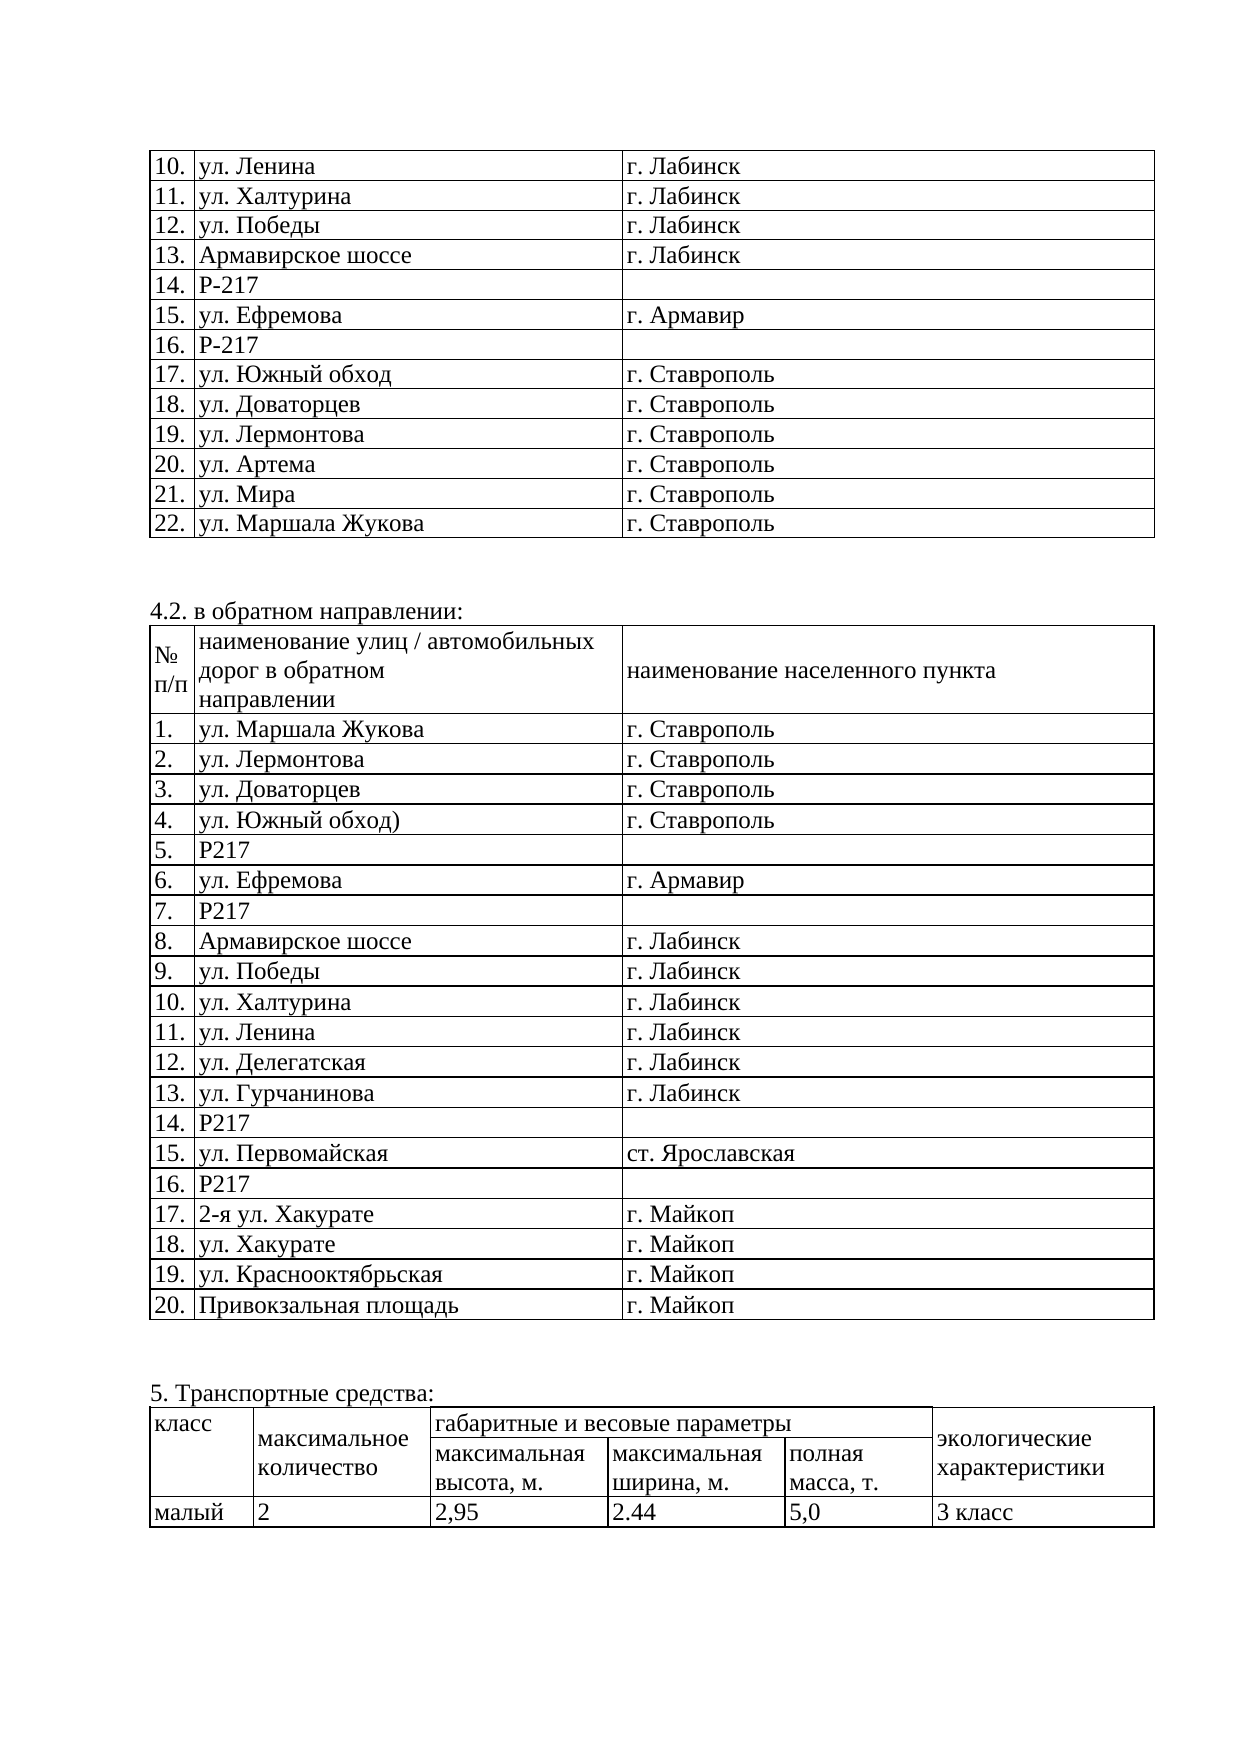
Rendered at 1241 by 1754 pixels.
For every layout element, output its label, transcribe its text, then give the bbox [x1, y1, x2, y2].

table_cell 5. [151, 835, 194, 864]
table_cell г. Ставрополь [623, 744, 1153, 773]
table_cell 10. [151, 987, 194, 1016]
table_cell г. Ставрополь [623, 449, 1154, 478]
table_cell 10. [151, 151, 194, 180]
table_cell 9. [151, 957, 194, 985]
table_cell полная масса, т. [786, 1438, 932, 1496]
table_cell г. Майкоп [623, 1199, 1153, 1228]
table_cell малый [151, 1497, 253, 1526]
table_cell 5,0 [786, 1497, 932, 1526]
table_cell 19. [151, 1260, 194, 1288]
table_cell 3 класс [933, 1497, 1153, 1526]
table_header габаритные и весовые параметры [431, 1408, 932, 1437]
table_cell 11. [151, 181, 194, 209]
table_cell 13. [151, 1078, 194, 1106]
table_cell г. Ставрополь [623, 714, 1153, 743]
table_cell г. Майкоп [623, 1290, 1153, 1319]
table_cell [623, 835, 1153, 864]
table_cell Армавирское шоссе [195, 240, 622, 269]
table_cell ул. Южный обход [195, 360, 622, 388]
table_cell ул. Ленина [195, 151, 622, 180]
table_cell г. Ставрополь [623, 419, 1154, 448]
table_cell 19. [151, 419, 194, 448]
table_cell ул. Краснооктябрьская [195, 1260, 622, 1288]
table_cell 13. [151, 240, 194, 269]
table_header класс [151, 1408, 253, 1496]
table_cell ул. Делегатская [195, 1047, 622, 1076]
table_cell ул. Хакурате [195, 1229, 622, 1258]
table_cell 3. [151, 775, 194, 803]
table_cell 20. [151, 449, 194, 478]
table_cell Армавирское шоссе [195, 926, 622, 955]
table_cell 8. [151, 926, 194, 955]
table_cell г. Армавир [623, 866, 1153, 894]
table_cell 6. [151, 866, 194, 894]
table_cell г. Ставрополь [623, 509, 1154, 537]
table_cell г. Лабинск [623, 211, 1154, 239]
table_cell 16. [151, 1169, 194, 1197]
table_cell [623, 330, 1154, 358]
table_cell 15. [151, 300, 194, 329]
table_cell ул. Лермонтова [195, 744, 622, 773]
table_cell г. Лабинск [623, 987, 1153, 1016]
table_cell 1. [151, 714, 194, 743]
table_cell ул. Ленина [195, 1017, 622, 1046]
table_cell г. Лабинск [623, 181, 1154, 209]
table_cell ул. Первомайская [195, 1138, 622, 1167]
table_cell 20. [151, 1290, 194, 1319]
table_cell ул. Ефремова [195, 300, 622, 329]
table_cell 2. [151, 744, 194, 773]
table_header № п/п [151, 626, 194, 712]
table_header наименование населенного пункта [623, 626, 1153, 712]
table_cell ул. Южный обход) [195, 805, 622, 834]
table_header наименование улиц / автомобильных дорог в обратном направлении [195, 626, 622, 712]
table_cell 12. [151, 1047, 194, 1076]
table_cell г. Ставрополь [623, 805, 1153, 834]
table_cell 4. [151, 805, 194, 834]
table_cell [623, 1108, 1153, 1137]
table_cell г. Ставрополь [623, 389, 1154, 418]
table_cell ул. Артема [195, 449, 622, 478]
table_cell г. Лабинск [623, 151, 1154, 180]
table_cell г. Ставрополь [623, 775, 1153, 803]
table_cell ул. Мира [195, 479, 622, 507]
table_cell 21. [151, 479, 194, 507]
table_cell 2.44 [609, 1497, 784, 1526]
table_cell ул. Гурчанинова [195, 1078, 622, 1106]
table_cell 11. [151, 1017, 194, 1046]
table_cell г. Лабинск [623, 1017, 1153, 1046]
table_cell г. Лабинск [623, 1078, 1153, 1106]
table_header экологические характеристики [933, 1408, 1153, 1496]
table_cell Р217 [195, 1169, 622, 1197]
table_cell ул. Маршала Жукова [195, 509, 622, 537]
table_cell ул. Лермонтова [195, 419, 622, 448]
table_cell 17. [151, 360, 194, 388]
table_cell [623, 896, 1153, 924]
table_cell г. Лабинск [623, 240, 1154, 269]
table_cell максимальная высота, м. [431, 1438, 607, 1496]
text 4.2. в обратном направлении: [150, 596, 1090, 624]
table_cell [623, 1169, 1153, 1197]
table_cell [623, 270, 1154, 299]
table_cell Р217 [195, 835, 622, 864]
table_cell ст. Ярославская [623, 1138, 1153, 1167]
table_cell Р217 [195, 1108, 622, 1137]
table_cell г. Армавир [623, 300, 1154, 329]
table_cell 22. [151, 509, 194, 537]
table_cell ул. Ефремова [195, 866, 622, 894]
table_cell 18. [151, 389, 194, 418]
table_cell г. Ставрополь [623, 360, 1154, 388]
table_cell 17. [151, 1199, 194, 1228]
table_cell максимальная ширина, м. [609, 1438, 784, 1496]
table_cell ул. Халтурина [195, 181, 622, 209]
table_cell Привокзальная площадь [195, 1290, 622, 1319]
table_cell ул. Доваторцев [195, 389, 622, 418]
table_cell ул. Победы [195, 211, 622, 239]
table_cell ул. Победы [195, 957, 622, 985]
table_cell 16. [151, 330, 194, 358]
table_cell 2,95 [431, 1497, 607, 1526]
table_cell 2 [254, 1497, 430, 1526]
text 5. Транспортные средства: [150, 1378, 1090, 1406]
table_cell 2-я ул. Хакурате [195, 1199, 622, 1228]
table_cell Р217 [195, 896, 622, 924]
table_header максимальное количество [254, 1408, 430, 1496]
table_cell 14. [151, 1108, 194, 1137]
table_cell Р-217 [195, 330, 622, 358]
table_cell 7. [151, 896, 194, 924]
table_cell г. Майкоп [623, 1229, 1153, 1258]
table_cell г. Ставрополь [623, 479, 1154, 507]
table_cell г. Лабинск [623, 926, 1153, 955]
table_cell ул. Доваторцев [195, 775, 622, 803]
table_cell г. Лабинск [623, 957, 1153, 985]
table_cell Р-217 [195, 270, 622, 299]
table_cell 15. [151, 1138, 194, 1167]
table_cell ул. Маршала Жукова [195, 714, 622, 743]
table_cell 14. [151, 270, 194, 299]
table_cell г. Лабинск [623, 1047, 1153, 1076]
table_cell 12. [151, 211, 194, 239]
table_cell 18. [151, 1229, 194, 1258]
table_cell ул. Халтурина [195, 987, 622, 1016]
table_cell г. Майкоп [623, 1260, 1153, 1288]
